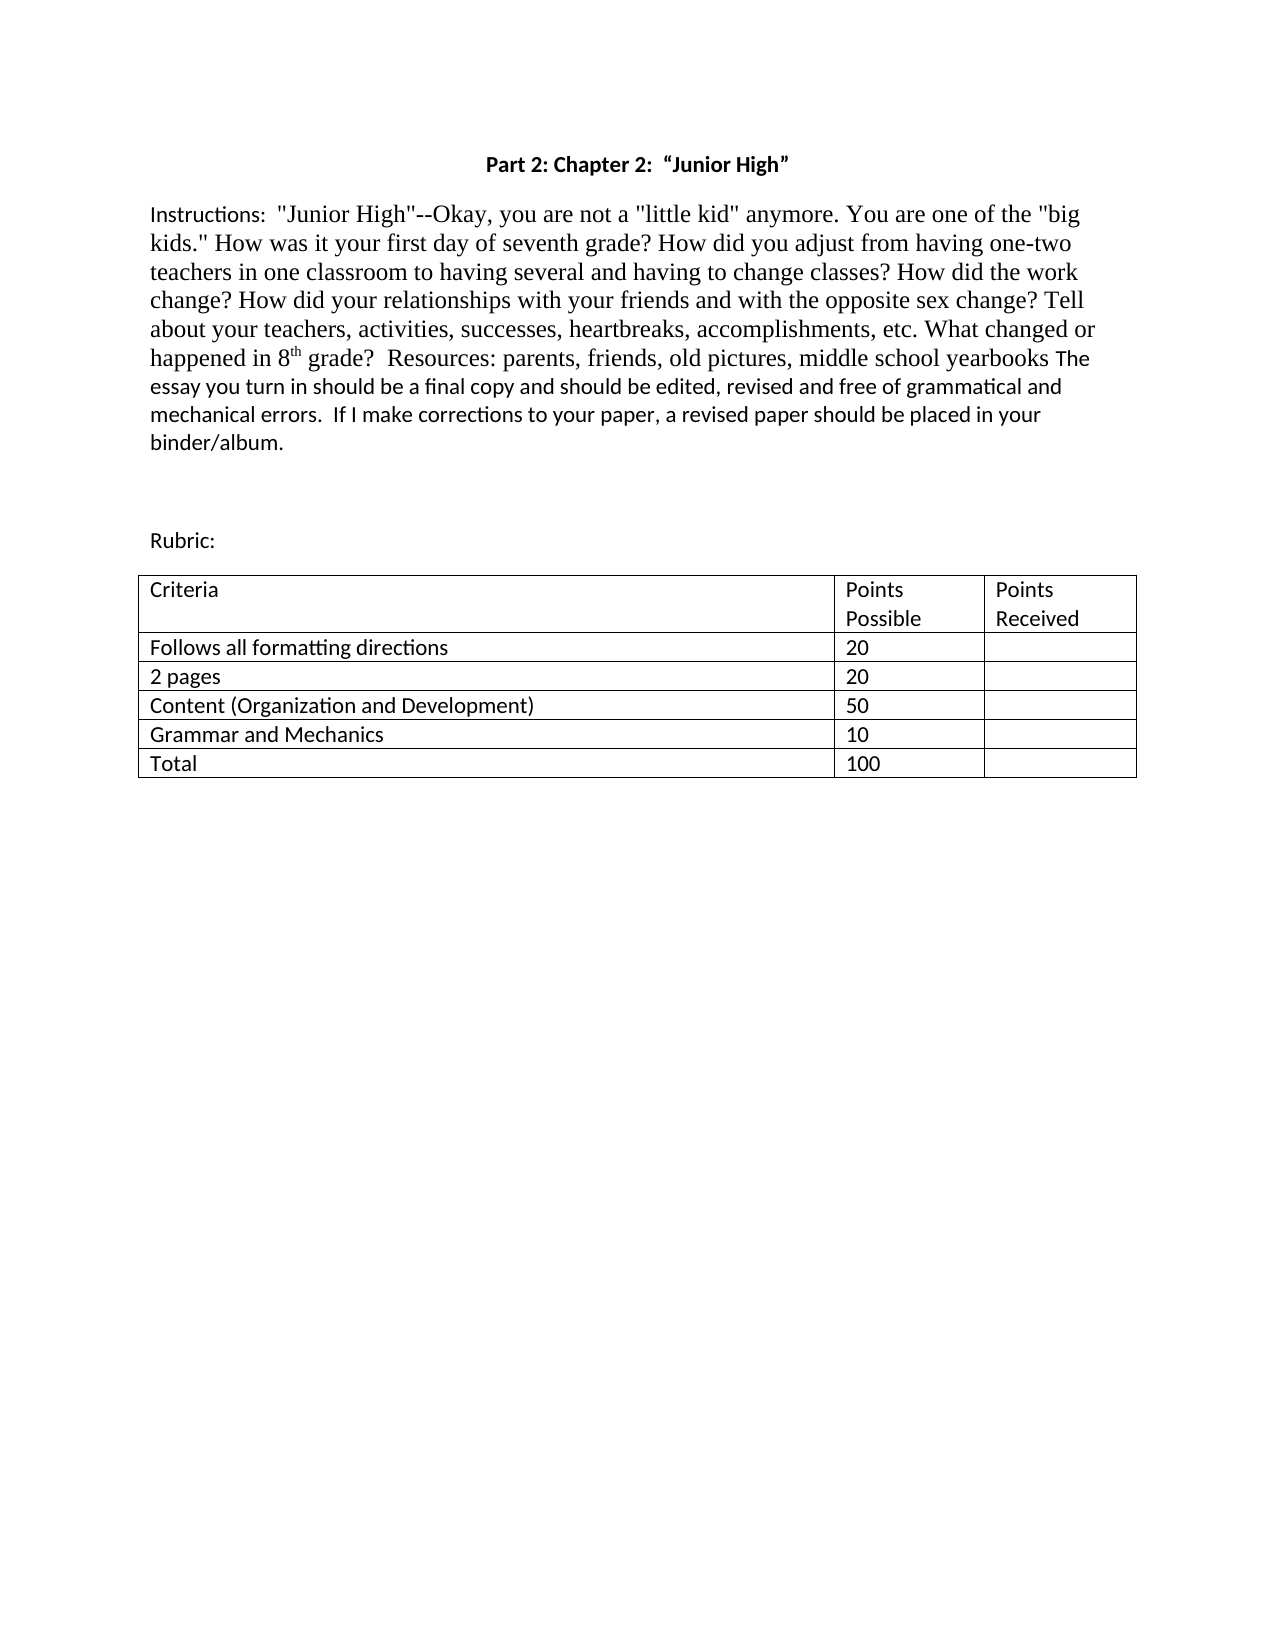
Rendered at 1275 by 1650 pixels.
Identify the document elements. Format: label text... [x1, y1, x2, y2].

table_cell [985, 633, 1136, 661]
table_cell Follows all formatting directions [139, 633, 834, 661]
table_cell 50 [835, 691, 984, 719]
table_cell [985, 720, 1136, 748]
table_header Points Possible [835, 576, 984, 632]
table_cell 20 [835, 633, 984, 661]
table_cell [985, 691, 1136, 719]
text Rubric: [150, 526, 1125, 554]
table_cell Total [139, 749, 834, 777]
table_cell 100 [835, 749, 984, 777]
table_header Points Received [985, 576, 1136, 632]
table_cell 20 [835, 662, 984, 690]
table_cell [985, 749, 1136, 777]
table_cell 10 [835, 720, 984, 748]
table_header Criteria [139, 576, 834, 632]
table_cell Grammar and Mechanics [139, 720, 834, 748]
table_cell 2 pages [139, 662, 834, 690]
text Instructions: "Junior High"--Okay, you are not a "little kid" anymore. You are one of the "big kids." How was it your first day of seventh grade? How did you adjust from having one-two teachers in one classroom to having several and having to change classes? How did the work change? How did your relationships with your friends and with the opposite sex change? Tell about your teachers, activities, successes, heartbreaks, accomplishments, etc. What changed or happened in 8th grade? Resources: parents, friends, old pictures, middle school yearbooks The essay you turn in should be a final copy and should be edited, revised and free of grammatical and mechanical errors. If I make corrections to your paper, a revised paper should be placed in your binder/album. [150, 199, 1125, 456]
table_cell Content (Organization and Development) [139, 691, 834, 719]
table_cell [985, 662, 1136, 690]
text Part 2: Chapter 2: “Junior High” [150, 150, 1125, 178]
